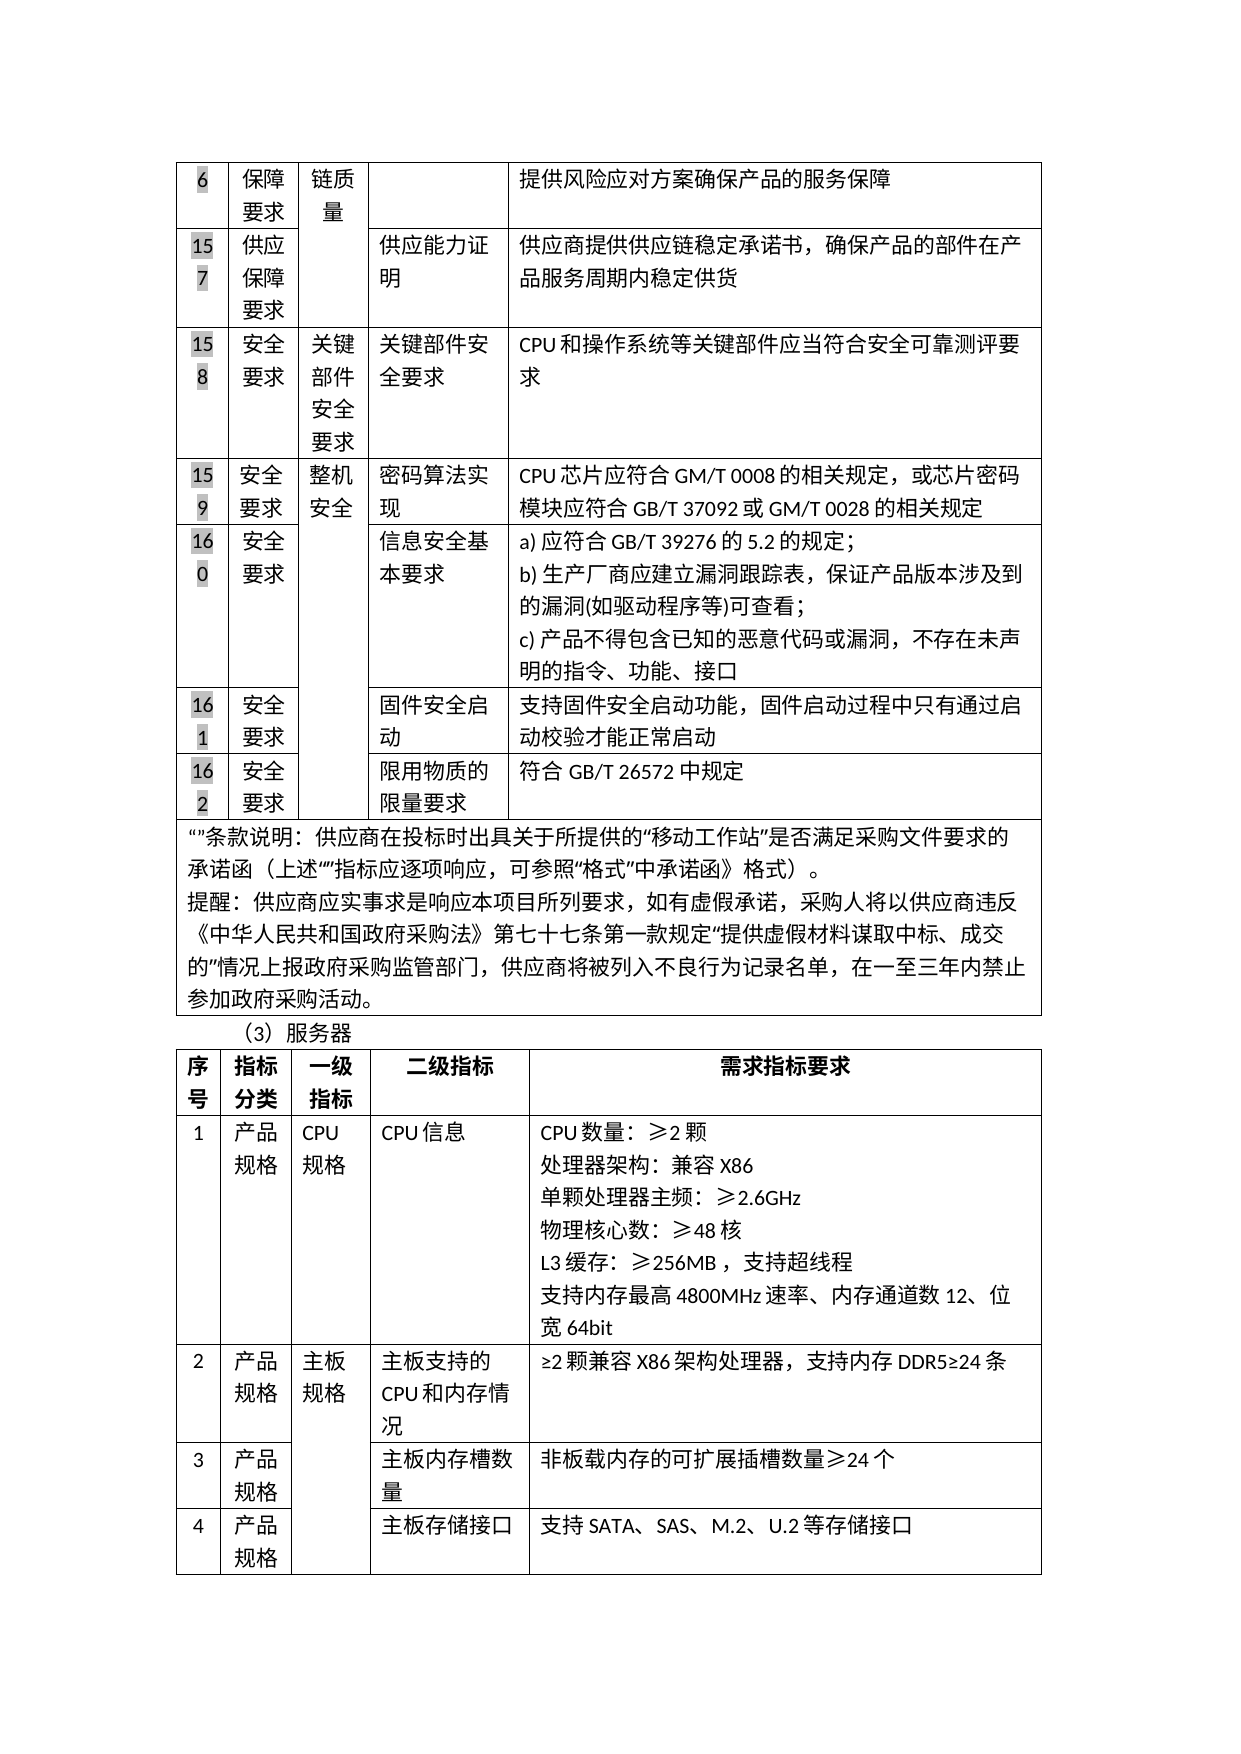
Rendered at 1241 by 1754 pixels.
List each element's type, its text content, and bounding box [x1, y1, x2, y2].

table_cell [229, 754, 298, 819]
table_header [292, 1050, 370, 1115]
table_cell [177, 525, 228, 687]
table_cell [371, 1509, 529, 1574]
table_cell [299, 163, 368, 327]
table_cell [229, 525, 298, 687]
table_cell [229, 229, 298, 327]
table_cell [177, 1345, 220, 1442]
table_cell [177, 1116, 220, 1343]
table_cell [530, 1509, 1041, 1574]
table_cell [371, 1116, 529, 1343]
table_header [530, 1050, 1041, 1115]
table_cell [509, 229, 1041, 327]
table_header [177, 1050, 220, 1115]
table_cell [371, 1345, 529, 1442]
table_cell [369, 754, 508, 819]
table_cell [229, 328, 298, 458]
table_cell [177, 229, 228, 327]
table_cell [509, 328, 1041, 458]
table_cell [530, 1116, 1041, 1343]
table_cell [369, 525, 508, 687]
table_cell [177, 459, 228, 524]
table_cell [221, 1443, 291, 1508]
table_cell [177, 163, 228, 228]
text （3）服务器 [187, 1016, 1053, 1049]
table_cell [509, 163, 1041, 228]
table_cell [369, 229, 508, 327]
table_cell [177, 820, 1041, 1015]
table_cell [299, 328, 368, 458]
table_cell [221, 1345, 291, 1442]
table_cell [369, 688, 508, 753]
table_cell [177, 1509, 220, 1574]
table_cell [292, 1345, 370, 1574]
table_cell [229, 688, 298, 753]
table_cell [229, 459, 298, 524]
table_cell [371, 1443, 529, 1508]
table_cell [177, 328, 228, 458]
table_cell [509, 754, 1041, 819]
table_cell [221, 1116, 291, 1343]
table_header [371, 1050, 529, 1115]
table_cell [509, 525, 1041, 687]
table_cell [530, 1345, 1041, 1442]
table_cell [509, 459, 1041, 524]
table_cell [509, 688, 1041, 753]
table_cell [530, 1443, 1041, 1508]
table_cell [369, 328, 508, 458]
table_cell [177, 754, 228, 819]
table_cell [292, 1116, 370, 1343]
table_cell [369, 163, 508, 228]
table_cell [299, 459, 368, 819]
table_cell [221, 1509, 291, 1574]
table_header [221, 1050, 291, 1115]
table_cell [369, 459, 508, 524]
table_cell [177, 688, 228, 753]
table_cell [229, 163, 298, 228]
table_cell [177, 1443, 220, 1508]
